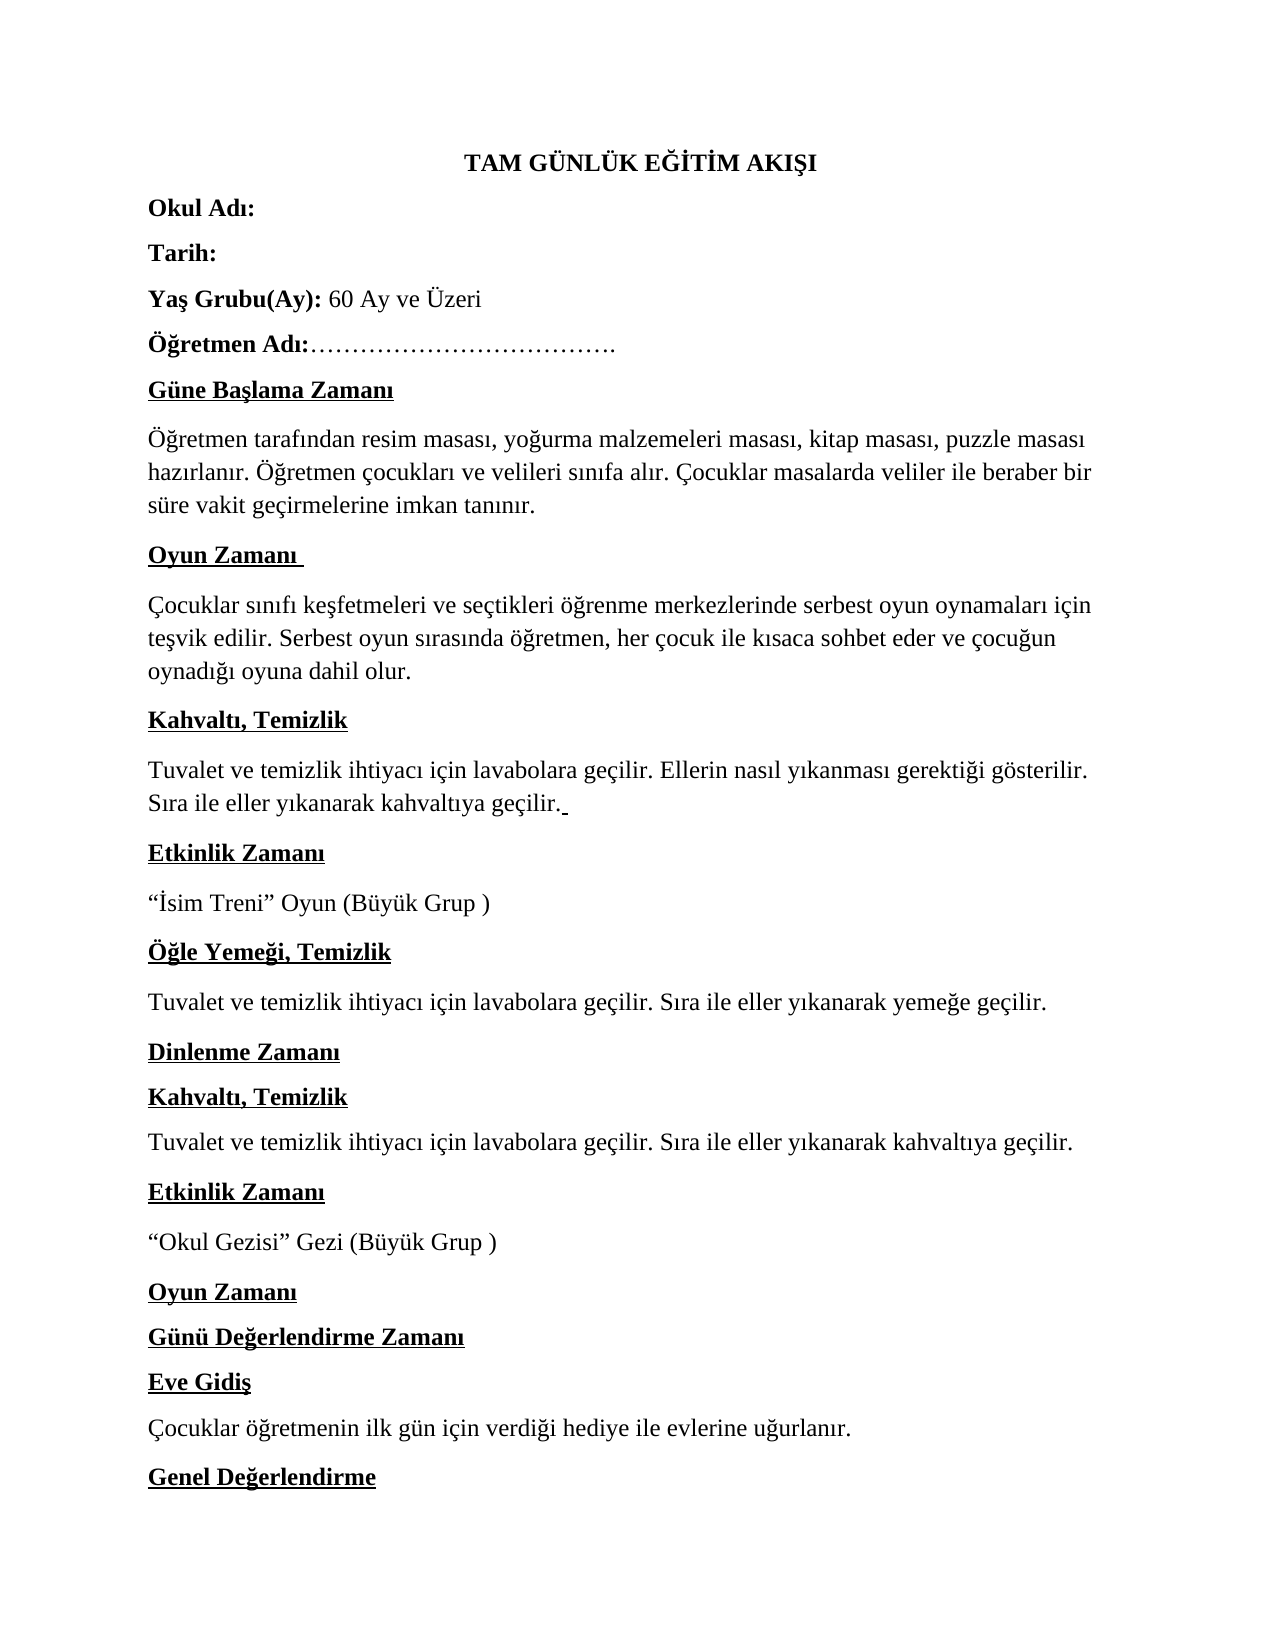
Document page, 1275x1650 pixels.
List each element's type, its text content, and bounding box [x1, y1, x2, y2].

text Çocuklar öğretmenin ilk gün için verdiği hediye ile evlerine uğurlanır. [148, 1413, 1127, 1442]
text Yaş Grubu(Ay): 60 Ay ve Üzeri [148, 284, 1127, 313]
text Güne Başlama Zamanı [148, 375, 1127, 403]
text Dinlenme Zamanı [148, 1037, 1127, 1065]
text Oyun Zamanı [148, 1277, 1127, 1305]
text Günü Değerlendirme Zamanı [148, 1322, 1127, 1351]
text Eve Gidiş [148, 1367, 1127, 1396]
text “Okul Gezisi” Gezi (Büyük Grup ) [148, 1227, 1127, 1256]
text Öğretmen Adı:………………………………. [148, 329, 1127, 358]
text Etkinlik Zamanı [148, 838, 1127, 867]
text Tuvalet ve temizlik ihtiyacı için lavabolara geçilir. Sıra ile eller yıkanarak yemeğe geçilir. [148, 987, 1127, 1016]
text “İsim Treni” Oyun (Büyük Grup ) [148, 888, 1127, 916]
text Genel Değerlendirme [148, 1462, 1127, 1491]
text Tarih: [148, 238, 1127, 267]
text Kahvaltı, Temizlik [148, 1082, 1127, 1111]
text TAM GÜNLÜK EĞİTİM AKIŞI [148, 148, 1127, 176]
text Tuvalet ve temizlik ihtiyacı için lavabolara geçilir. Sıra ile eller yıkanarak kahvaltıya geçilir. [148, 1127, 1127, 1156]
text Çocuklar sınıfı keşfetmeleri ve seçtikleri öğrenme merkezlerinde serbest oyun oynamaları için teşvik edilir. Serbest oyun sırasında öğretmen, her çocuk ile kısaca sohbet eder ve çocuğun oynadığı oyuna dahil olur. [148, 590, 1127, 684]
text Etkinlik Zamanı [148, 1177, 1127, 1206]
text Öğle Yemeği, Temizlik [148, 937, 1127, 966]
text Oyun Zamanı [148, 540, 1127, 569]
text Tuvalet ve temizlik ihtiyacı için lavabolara geçilir. Ellerin nasıl yıkanması gerektiği gösterilir. Sıra ile eller yıkanarak kahvaltıya geçilir. [148, 755, 1127, 817]
text Öğretmen tarafından resim masası, yoğurma malzemeleri masası, kitap masası, puzzle masası hazırlanır. Öğretmen çocukları ve velileri sınıfa alır. Çocuklar masalarda veliler ile beraber bir süre vakit geçirmelerine imkan tanınır. [148, 424, 1127, 519]
text Okul Adı: [148, 193, 1127, 222]
text Kahvaltı, Temizlik [148, 706, 1127, 734]
